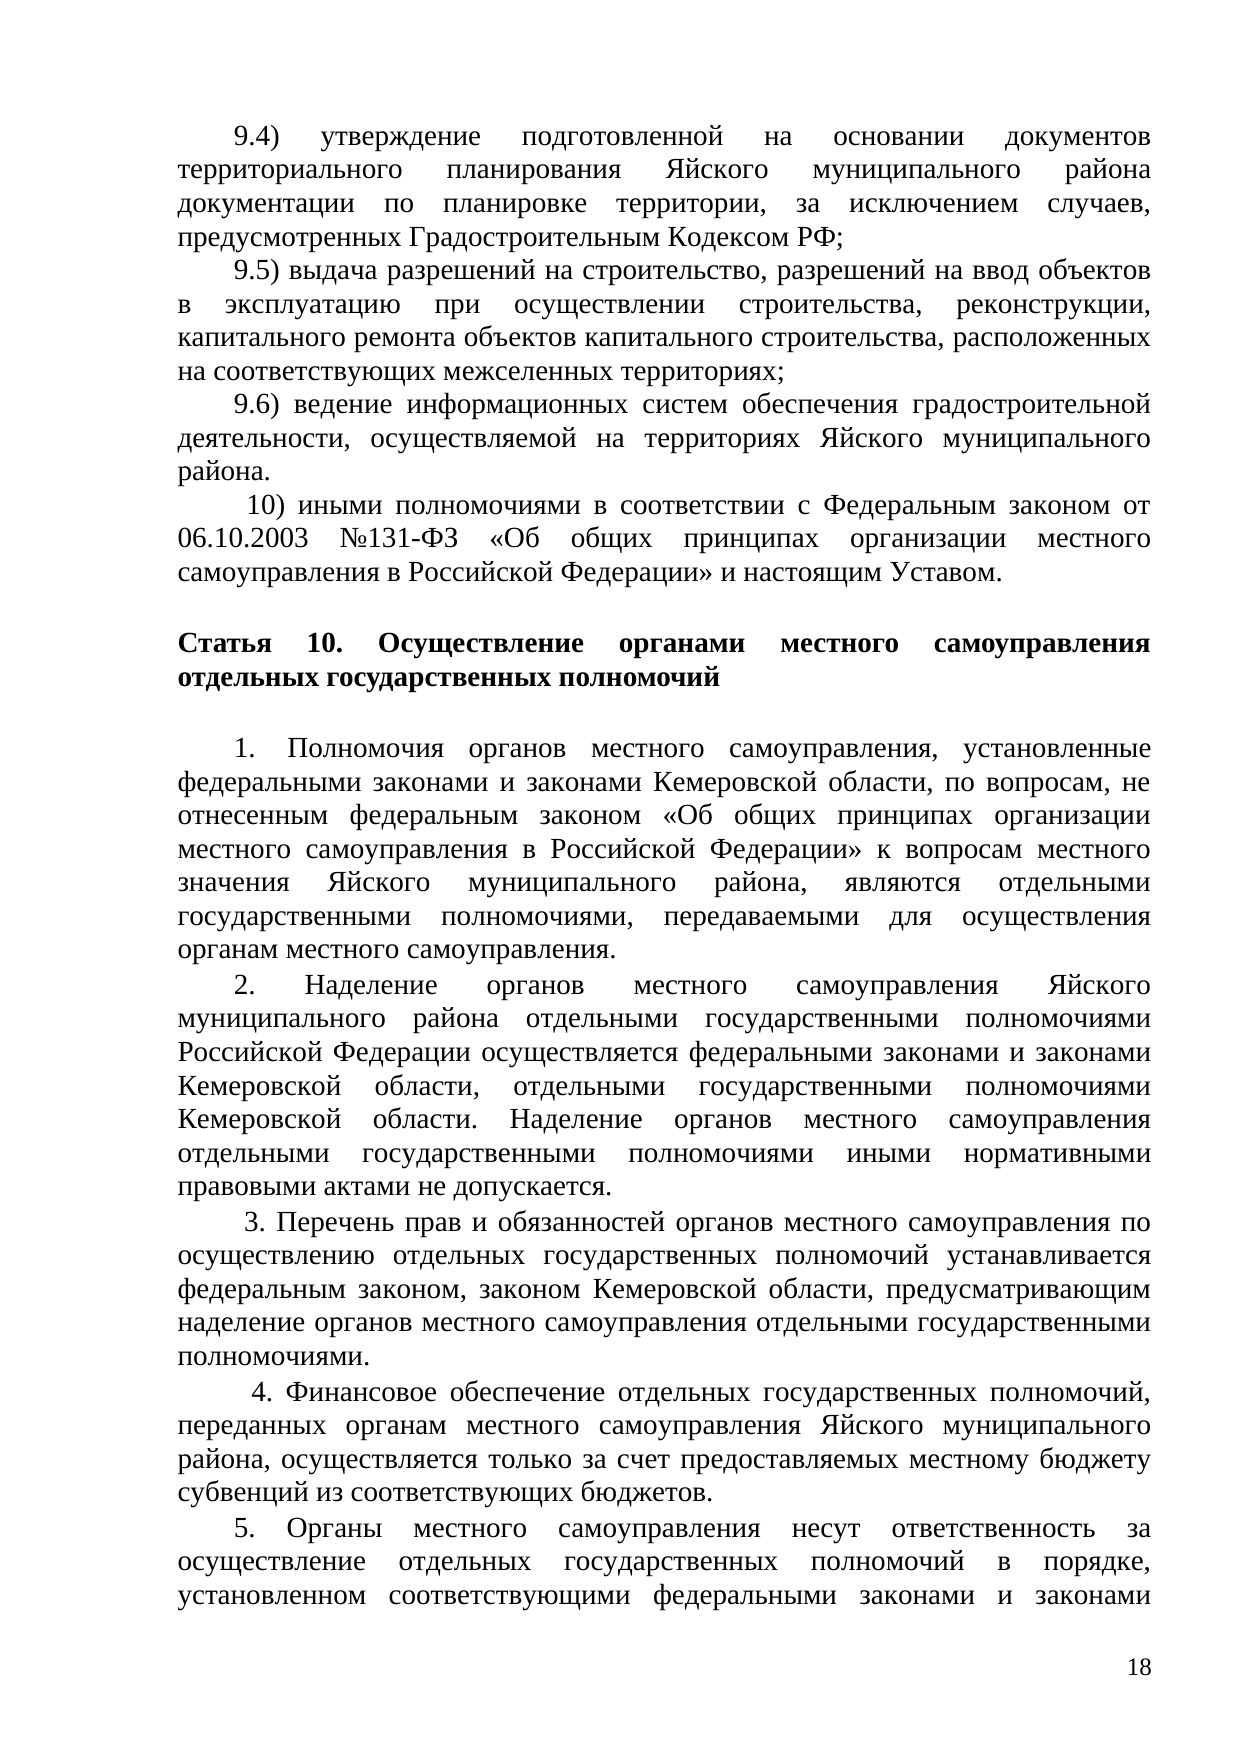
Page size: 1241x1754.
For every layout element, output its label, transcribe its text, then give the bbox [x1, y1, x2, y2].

text 2. Наделение органов местного самоуправления Яйского муниципального района отдельными государственными полномочиями Российской Федерации осуществляется федеральными законами и законами Кемеровской области, отдельными государственными полномочиями Кемеровской области. Наделение органов местного самоуправления отдельными государственными полномочиями иными нормативными правовыми актами не допускается. [177, 967, 1152, 1202]
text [177, 1510, 1152, 1611]
text 9.4) утверждение подготовленной на основании документов территориального планирования Яйского муниципального района документации по планировке территории, за исключением случаев, предусмотренных Градостроительным Кодексом РФ; [177, 118, 1152, 252]
text Статья 10. Осуществление органами местного самоуправления отдельных государственных полномочий [177, 625, 1152, 692]
text 10) иными полномочиями в соответствии с Федеральным законом от 06.10.2003 №131-ФЗ «Об общих принципах организации местного самоуправления в Российской Федерации» и настоящим Уставом. [177, 487, 1152, 588]
text 3. Перечень прав и обязанностей органов местного самоуправления по осуществлению отдельных государственных полномочий устанавливается федеральным законом, законом Кемеровской области, предусматривающим наделение органов местного самоуправления отдельными государственными полномочиями. [177, 1204, 1152, 1372]
text 9.6) ведение информационных систем обеспечения градостроительной деятельности, осуществляемой на территориях Яйского муниципального района. [177, 386, 1152, 487]
text 4. Финансовое обеспечение отдельных государственных полномочий, переданных органам местного самоуправления Яйского муниципального района, осуществляется только за счет предоставляемых местному бюджету субвенций из соответствующих бюджетов. [177, 1374, 1152, 1508]
text 9.5) выдача разрешений на строительство, разрешений на ввод объектов в эксплуатацию при осуществлении строительства, реконструкции, капитального ремонта объектов капитального строительства, расположенных на соответствующих межселенных территориях; [177, 252, 1152, 386]
text 1. Полномочия органов местного самоуправления, установленные федеральными законами и законами Кемеровской области, по вопросам, не отнесенным федеральным законом «Об общих принципах организации местного самоуправления в Российской Федерации» к вопросам местного значения Яйского муниципального района, являются отдельными государственными полномочиями, передаваемыми для осуществления органам местного самоуправления. [177, 730, 1152, 965]
